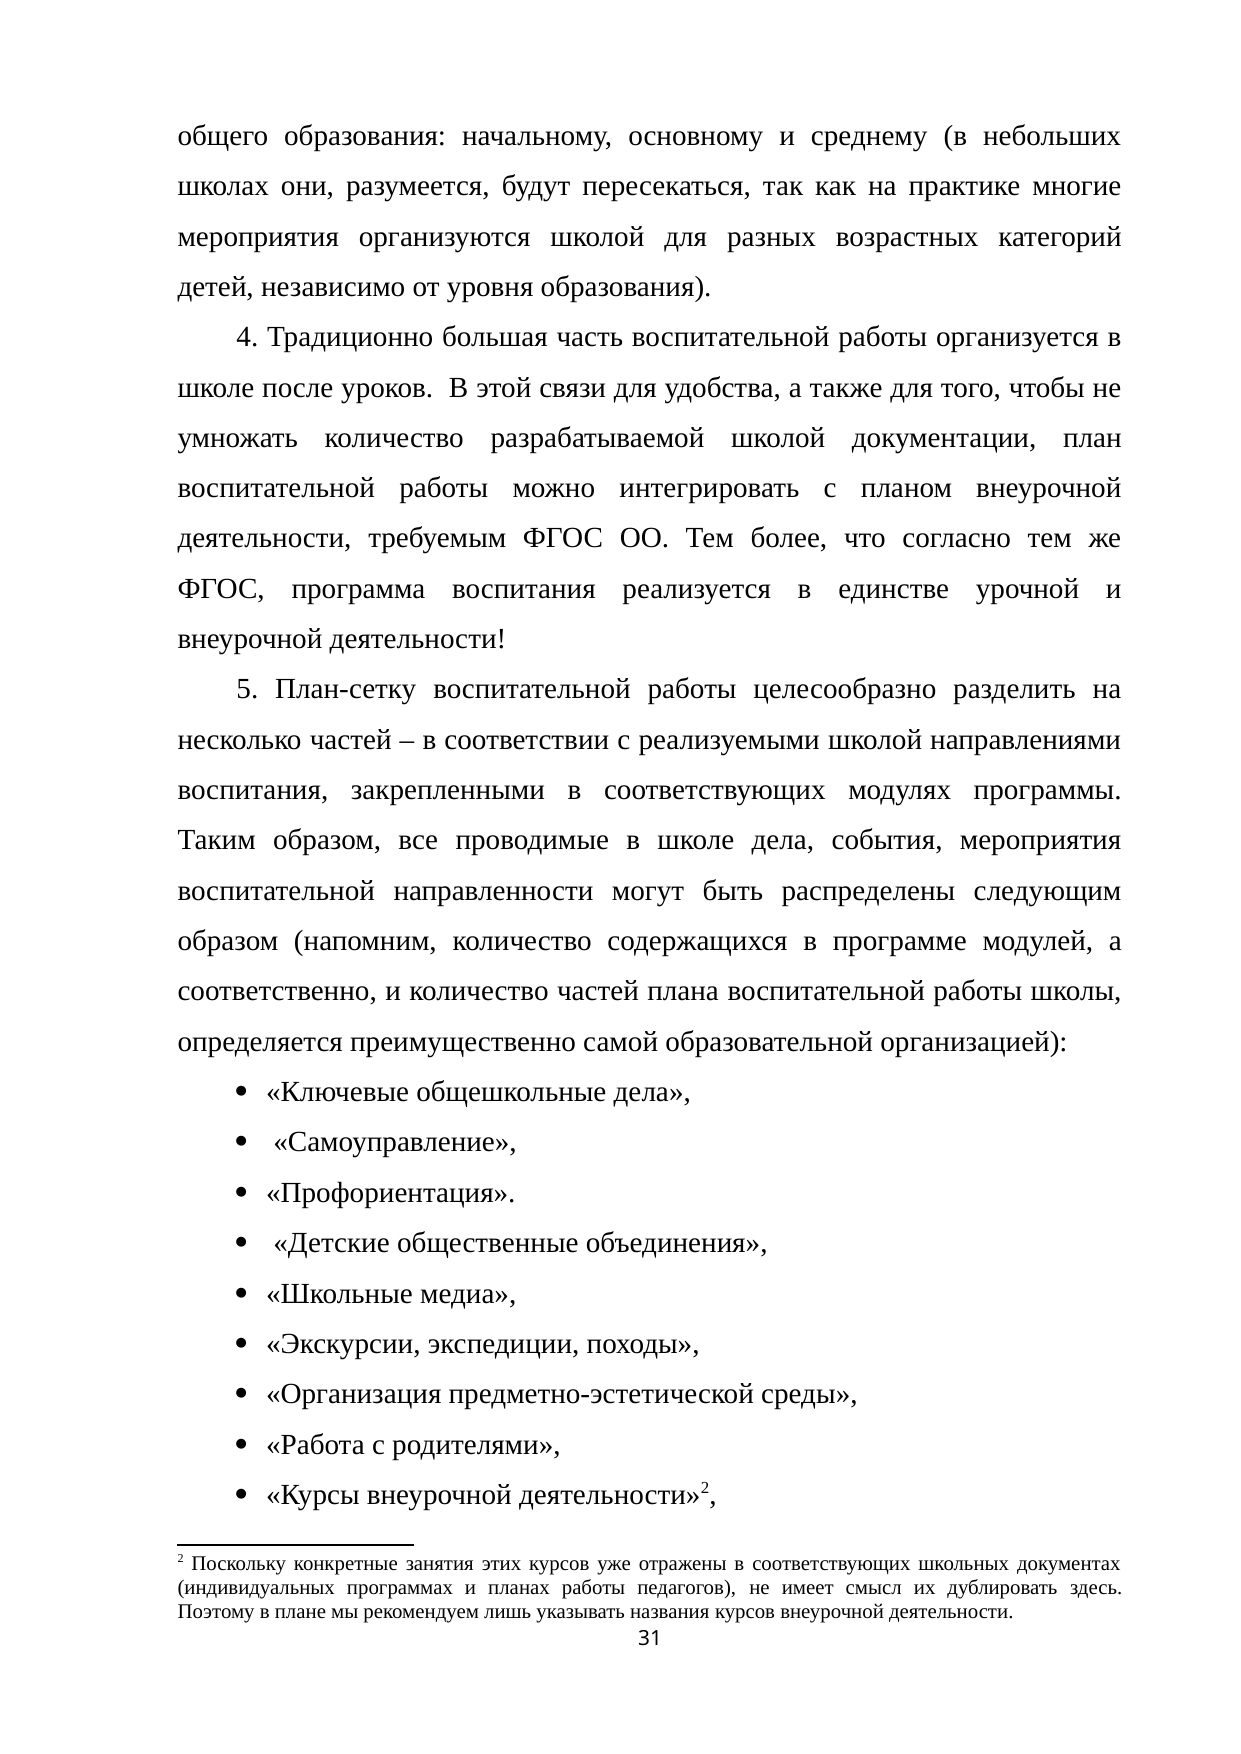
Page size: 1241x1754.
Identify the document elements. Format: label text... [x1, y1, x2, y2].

list «Школьные медиа», [236, 1276, 1122, 1309]
list «Работа с родителями», [236, 1427, 1122, 1461]
list «Экскурсии, экспедиции, походы», [236, 1326, 1122, 1360]
list «Самоуправление», [236, 1124, 1122, 1158]
list «Детские общественные объединения», [236, 1225, 1122, 1259]
list «Организация предметно-эстетической среды», [236, 1377, 1122, 1410]
list 4. Традиционно большая часть воспитательной работы организуется в школе после уроков. В этой связи для удобства, а также для того, чтобы не умножать количество разрабатываемой школой документации, план воспитательной работы можно интегрировать с планом внеурочной деятельности, требуемым ФГОС ОО. Тем более, что согласно тем же ФГОС, программа воспитания реализуется в единстве урочной и внеурочной деятельности! [177, 319, 1122, 655]
list «Курсы внеурочной деятельности», [236, 1477, 1122, 1511]
list 5. План-сетку воспитательной работы целесообразно разделить на несколько частей – в соответствии с реализуемыми школой направлениями воспитания, закрепленными в соответствующих модулях программы. Таким образом, все проводимые в школе дела, события, мероприятия воспитательной направленности могут быть распределены следующим образом (напомним, количество содержащихся в программе модулей, а соответственно, и количество частей плана воспитательной работы школы, определяется преимущественно самой образовательной организацией): [177, 672, 1122, 1057]
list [177, 118, 1122, 303]
list «Профориентация». [236, 1175, 1122, 1208]
list «Ключевые общешкольные дела», [236, 1074, 1122, 1108]
